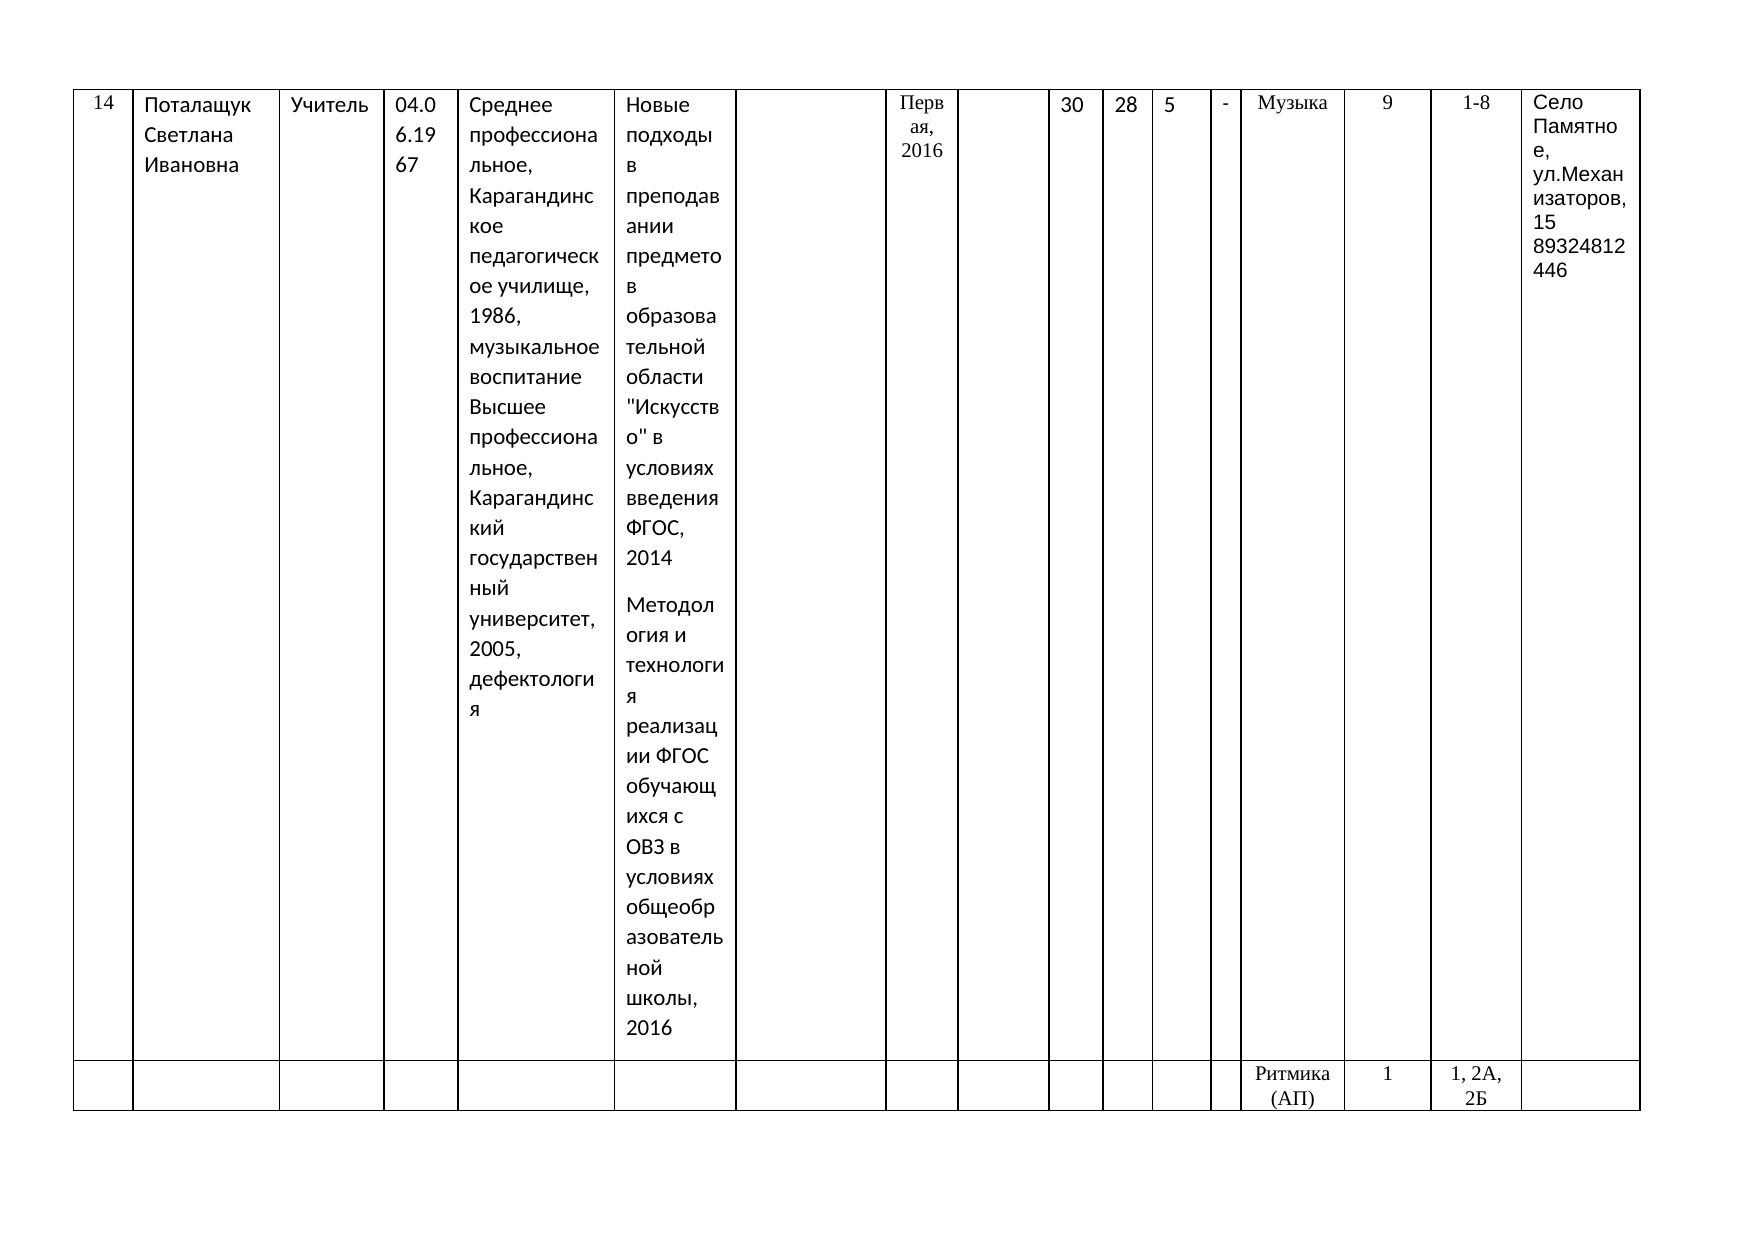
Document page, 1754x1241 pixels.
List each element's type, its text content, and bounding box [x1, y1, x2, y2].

table_cell [615, 1061, 735, 1109]
table_cell [959, 1061, 1048, 1109]
table_cell Учитель [280, 90, 383, 1060]
table_cell [1050, 1061, 1102, 1109]
table_cell 9 [1345, 90, 1430, 1060]
table_cell 04.06.1967 [385, 90, 457, 1060]
table_cell [1212, 1061, 1240, 1109]
table_cell [1153, 1061, 1210, 1109]
table_cell Первая, 2016 [887, 90, 957, 1060]
table_cell 30 [1050, 90, 1102, 1060]
table_cell [74, 1061, 132, 1109]
table_cell Ритмика (АП) [1242, 1061, 1344, 1109]
table_cell 14 [74, 90, 132, 1060]
table_cell 1-8 [1432, 90, 1521, 1060]
table_cell [134, 1061, 279, 1109]
table_cell 28 [1104, 90, 1152, 1060]
table_cell 1, 2А, 2Б [1432, 1061, 1521, 1109]
table_cell [280, 1061, 383, 1109]
table_cell [737, 1061, 885, 1109]
table_cell Поталащук Светлана Ивановна [134, 90, 279, 1060]
table_cell - [1212, 90, 1240, 1060]
table_cell [887, 1061, 957, 1109]
table_cell 1 [1345, 1061, 1430, 1109]
table_cell Музыка [1242, 90, 1344, 1060]
table_cell Среднее профессиональное, Карагандинское педагогическое училище, 1986, музыкальное воспитание Высшее профессиональное, Карагандинский государственный университет, 2005, дефектология [459, 90, 614, 1060]
table_cell [385, 1061, 457, 1109]
table_cell 5 [1153, 90, 1210, 1060]
table_cell [459, 1061, 614, 1109]
table_cell [737, 90, 885, 1060]
table_cell [1104, 1061, 1152, 1109]
table_cell Село Памятное, ул.Механизаторов, 15 89324812446 [1522, 90, 1639, 1060]
table_cell Новые подходы в преподавании предметов образовательной области "Искусство" в условиях введения ФГОС, 2014 Методология и технология реализации ФГОС обучающихся с ОВЗ в условиях общеобразовательной школы, 2016 [615, 90, 735, 1060]
table_cell [959, 90, 1048, 1060]
table_cell [1522, 1061, 1639, 1109]
